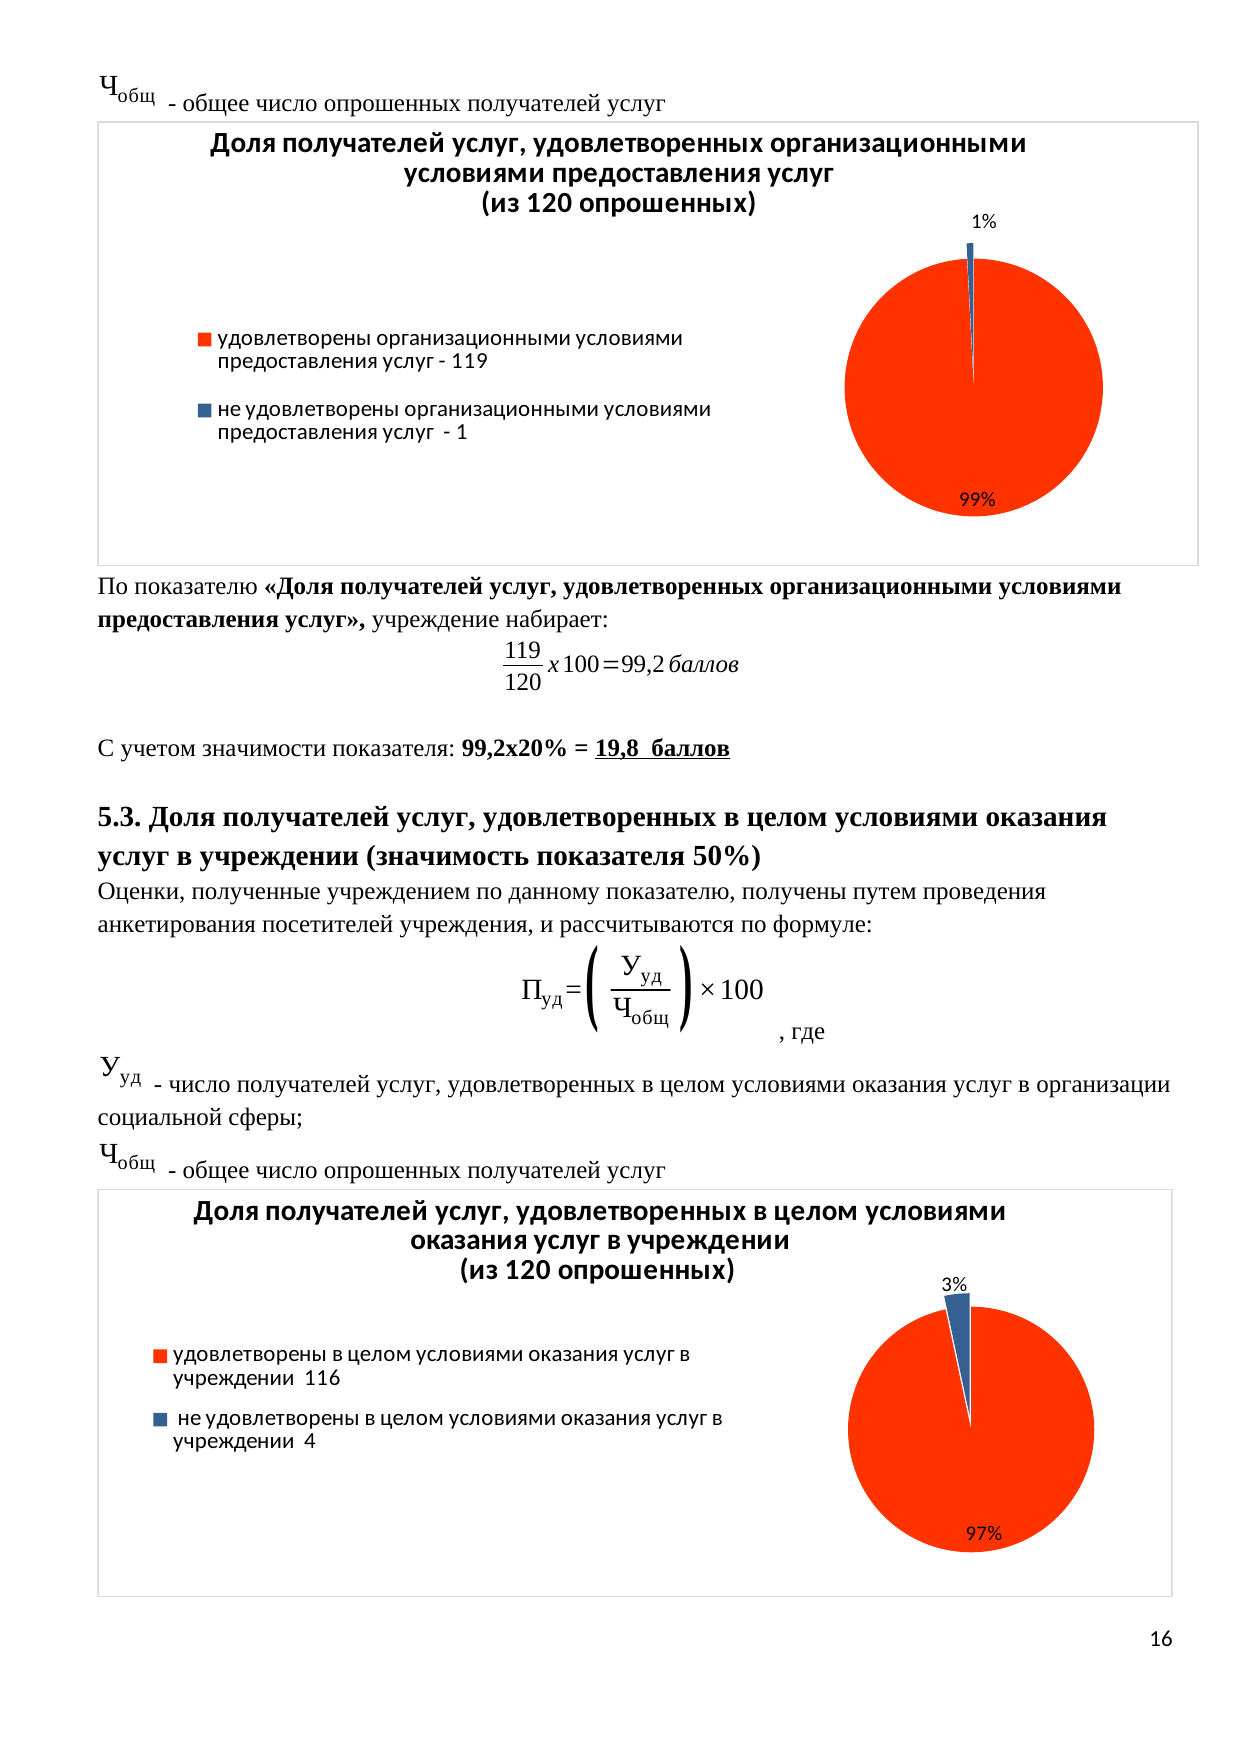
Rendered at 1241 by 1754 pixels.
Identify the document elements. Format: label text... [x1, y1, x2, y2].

text , где [97, 942, 1172, 1044]
text По показателю «Доля получателей услуг, удовлетворенных организационными условиями предоставления услуг», учреждение набирает: [97, 571, 1172, 633]
text 5.3. Доля получателей услуг, удовлетворенных в целом условиями оказания услуг в учреждении (значимость показателя 50%) [97, 799, 1172, 871]
text - общее число опрошенных получателей услуг [97, 1135, 1172, 1184]
text Оценки, полученные учреждением по данному показателю, получены путем проведения анкетирования посетителей учреждения, и рассчитываются по формуле: [97, 876, 1172, 938]
text - общее число опрошенных получателей услуг [97, 68, 1172, 117]
text - число получателей услуг, удовлетворенных в целом условиями оказания услуг в организации социальной сферы; [97, 1049, 1172, 1131]
text С учетом значимости показателя: 99,2х20% = 19,8 баллов [97, 733, 1172, 762]
